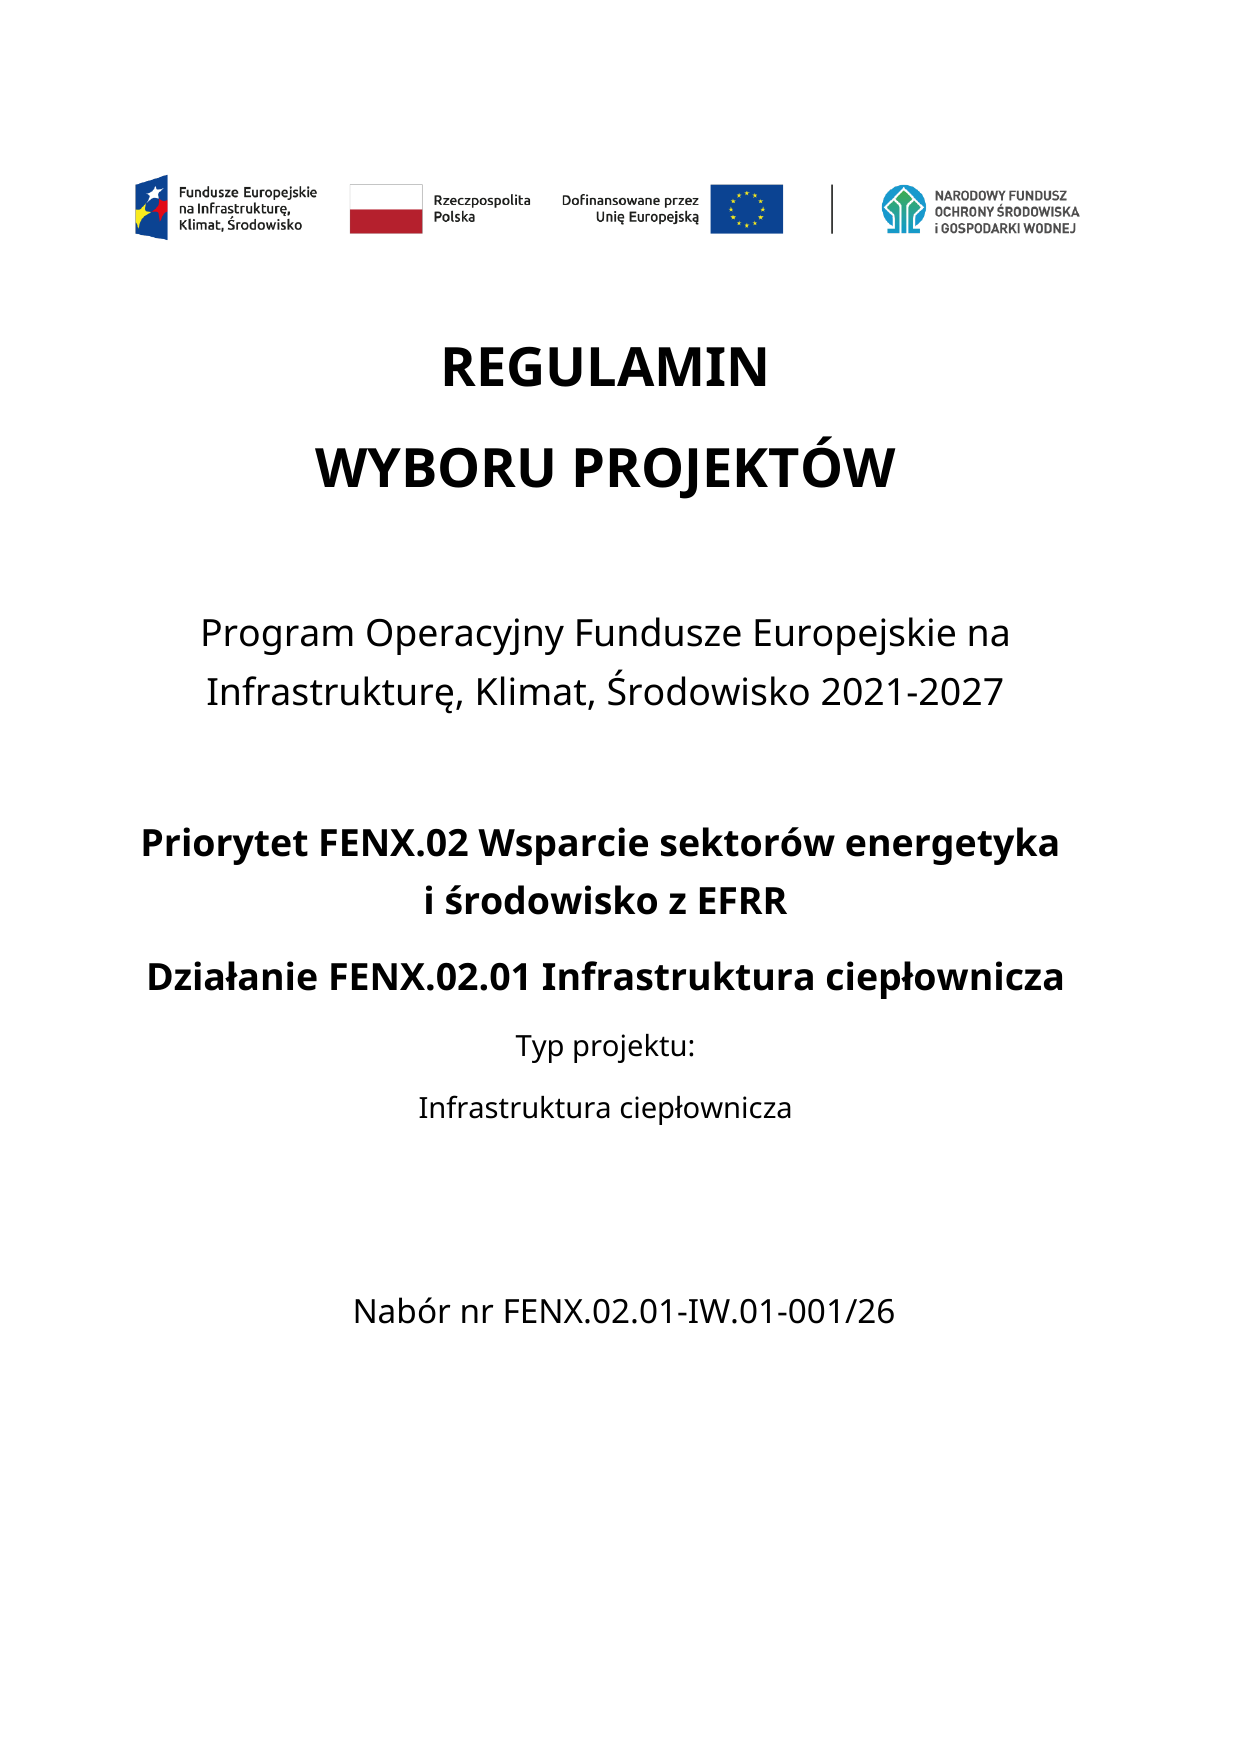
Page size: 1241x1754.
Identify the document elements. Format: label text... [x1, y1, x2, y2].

text Typ projektu: [118, 1025, 1092, 1065]
text WYBORU PROJEKTÓW [118, 430, 1092, 504]
text Priorytet FENX.02 Wsparcie sektorów energetyka i środowisko z EFRR [118, 816, 1092, 926]
text Infrastruktura ciepłownicza [118, 1088, 1092, 1127]
text Działanie FENX.02.01 Infrastruktura ciepłownicza [118, 950, 1092, 1001]
picture [118, 158, 1092, 256]
text Program Operacyjny Fundusze Europejskie na Infrastrukturę, Klimat, Środowisko 2021-2027 [118, 607, 1092, 716]
text REGULAMIN [118, 328, 1092, 402]
text Nabór nr FENX.02.01-IW.01-001/26 [156, 1288, 1092, 1333]
